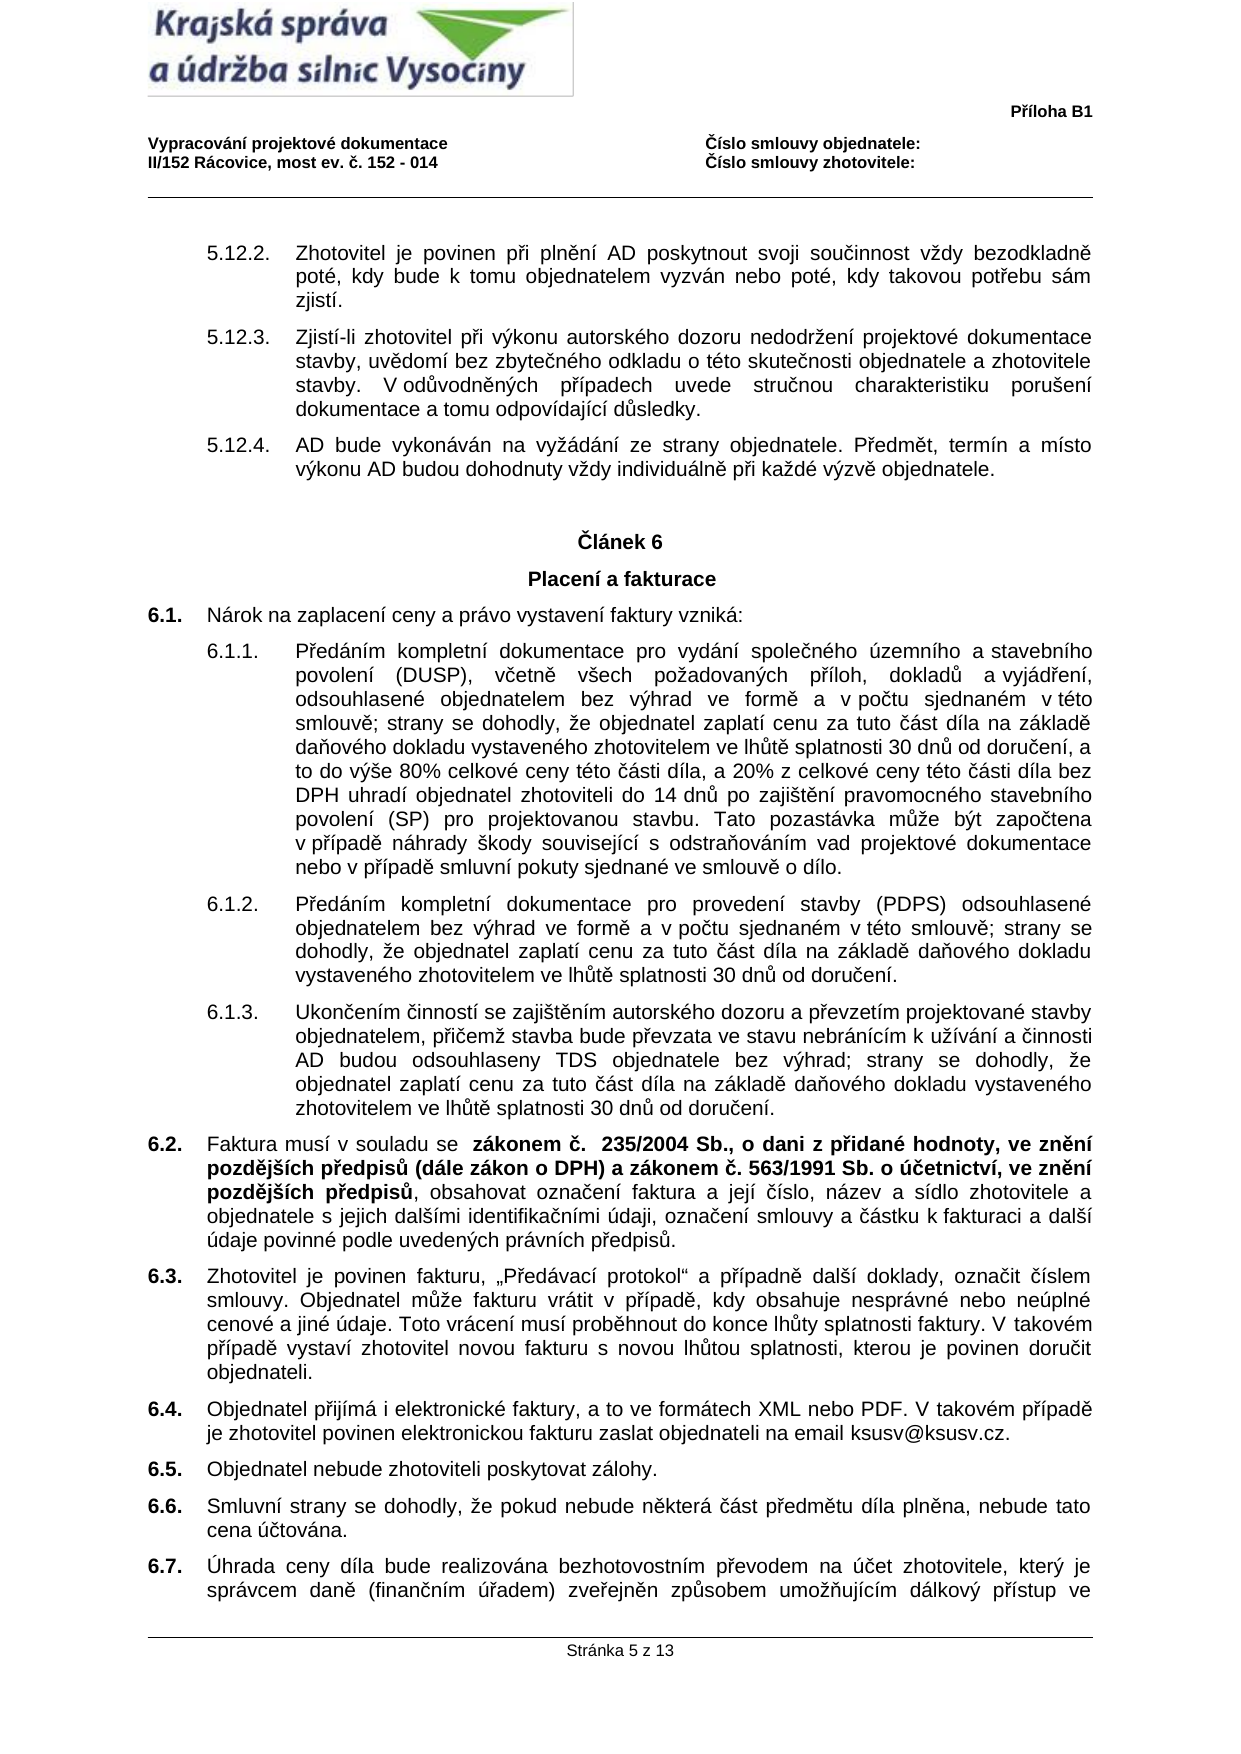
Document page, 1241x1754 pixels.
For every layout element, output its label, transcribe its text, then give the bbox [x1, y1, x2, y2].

list Předáním kompletní dokumentace pro vydání společného územního a stavebního povolení (DUSP), včetně všech požadovaných příloh, dokladů a vyjádření, odsouhlasené objednatelem bez výhrad ve formě a v počtu sjednaném v této smlouvě; strany se dohodly, že objednatel zaplatí cenu za tuto část díla na základě daňového dokladu vystaveného zhotovitelem ve lhůtě splatnosti 30 dnů od doručení, a to do výše 80% celkové ceny této části díla, a 20% z celkové ceny této části díla bez DPH uhradí objednatel zhotoviteli do 14 dnů po zajištění pravomocného stavebního povolení (SP) pro projektovanou stavbu. Tato pozastávka může být započtena v případě náhrady škody související s odstraňováním vad projektové dokumentace nebo v případě smluvní pokuty sjednané ve smlouvě o dílo. [207, 639, 1093, 879]
list Předáním kompletní dokumentace pro provedení stavby (PDPS) odsouhlasené objednatelem bez výhrad ve formě a v počtu sjednaném v této smlouvě; strany se dohodly, že objednatel zaplatí cenu za tuto část díla na základě daňového dokladu vystaveného zhotovitelem ve lhůtě splatnosti 30 dnů od doručení. [207, 891, 1093, 987]
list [148, 1554, 1093, 1602]
list Zhotovitel je povinen fakturu, „Předávací protokol“ a případně další doklady, označit číslem smlouvy. Objednatel může fakturu vrátit v případě, kdy obsahuje nesprávné nebo neúplné cenové a jiné údaje. Toto vrácení musí proběhnout do konce lhůty splatnosti faktury. V takovém případě vystaví zhotovitel novou fakturu s novou lhůtou splatnosti, kterou je povinen doručit objednateli. [148, 1264, 1093, 1384]
list Placení a fakturace [148, 566, 1096, 590]
list Zhotovitel je povinen při plnění AD poskytnout svoji součinnost vždy bezodkladně poté, kdy bude k tomu objednatelem vyzván nebo poté, kdy takovou potřebu sám zjistí. [207, 240, 1093, 312]
list Objednatel nebude zhotoviteli poskytovat zálohy. [148, 1457, 1093, 1481]
list Nárok na zaplacení ceny a právo vystavení faktury vzniká: [148, 603, 1093, 627]
list AD bude vykonáván na vyžádání ze strany objednatele. Předmět, termín a místo výkonu AD budou dohodnuty vždy individuálně při každé výzvě objednatele. [207, 433, 1093, 481]
list Objednatel přijímá i elektronické faktury, a to ve formátech XML nebo PDF. V takovém případě je zhotovitel povinen elektronickou fakturu zaslat objednateli na email ksusv@ksusv.cz. [148, 1397, 1093, 1444]
list Faktura musí v souladu se zákonem č. 235/2004 Sb., o dani z přidané hodnoty, ve znění pozdějších předpisů (dále zákon o DPH) a zákonem č. 563/1991 Sb. o účetnictví, ve znění pozdějších předpisů, obsahovat označení faktura a její číslo, název a sídlo zhotovitele a objednatele s jejich dalšími identifikačními údaji, označení smlouvy a částku k fakturaci a další údaje povinné podle uvedených právních předpisů. [148, 1132, 1093, 1252]
list Ukončením činností se zajištěním autorského dozoru a převzetím projektované stavby objednatelem, přičemž stavba bude převzata ve stavu nebránícím k užívání a činnosti AD budou odsouhlaseny TDS objednatele bez výhrad; strany se dohodly, že objednatel zaplatí cenu za tuto část díla na základě daňového dokladu vystaveného zhotovitelem ve lhůtě splatnosti 30 dnů od doručení. [207, 1000, 1093, 1119]
list Zjistí-li zhotovitel při výkonu autorského dozoru nedodržení projektové dokumentace stavby, uvědomí bez zbytečného odkladu o této skutečnosti objednatele a zhotovitele stavby. V odůvodněných případech uvede stručnou charakteristiku porušení dokumentace a tomu odpovídající důsledky. [207, 325, 1093, 421]
picture [147, 2, 574, 98]
list Článek 6 [148, 530, 1093, 554]
list Smluvní strany se dohodly, že pokud nebude některá část předmětu díla plněna, nebude tato cena účtována. [148, 1493, 1093, 1541]
